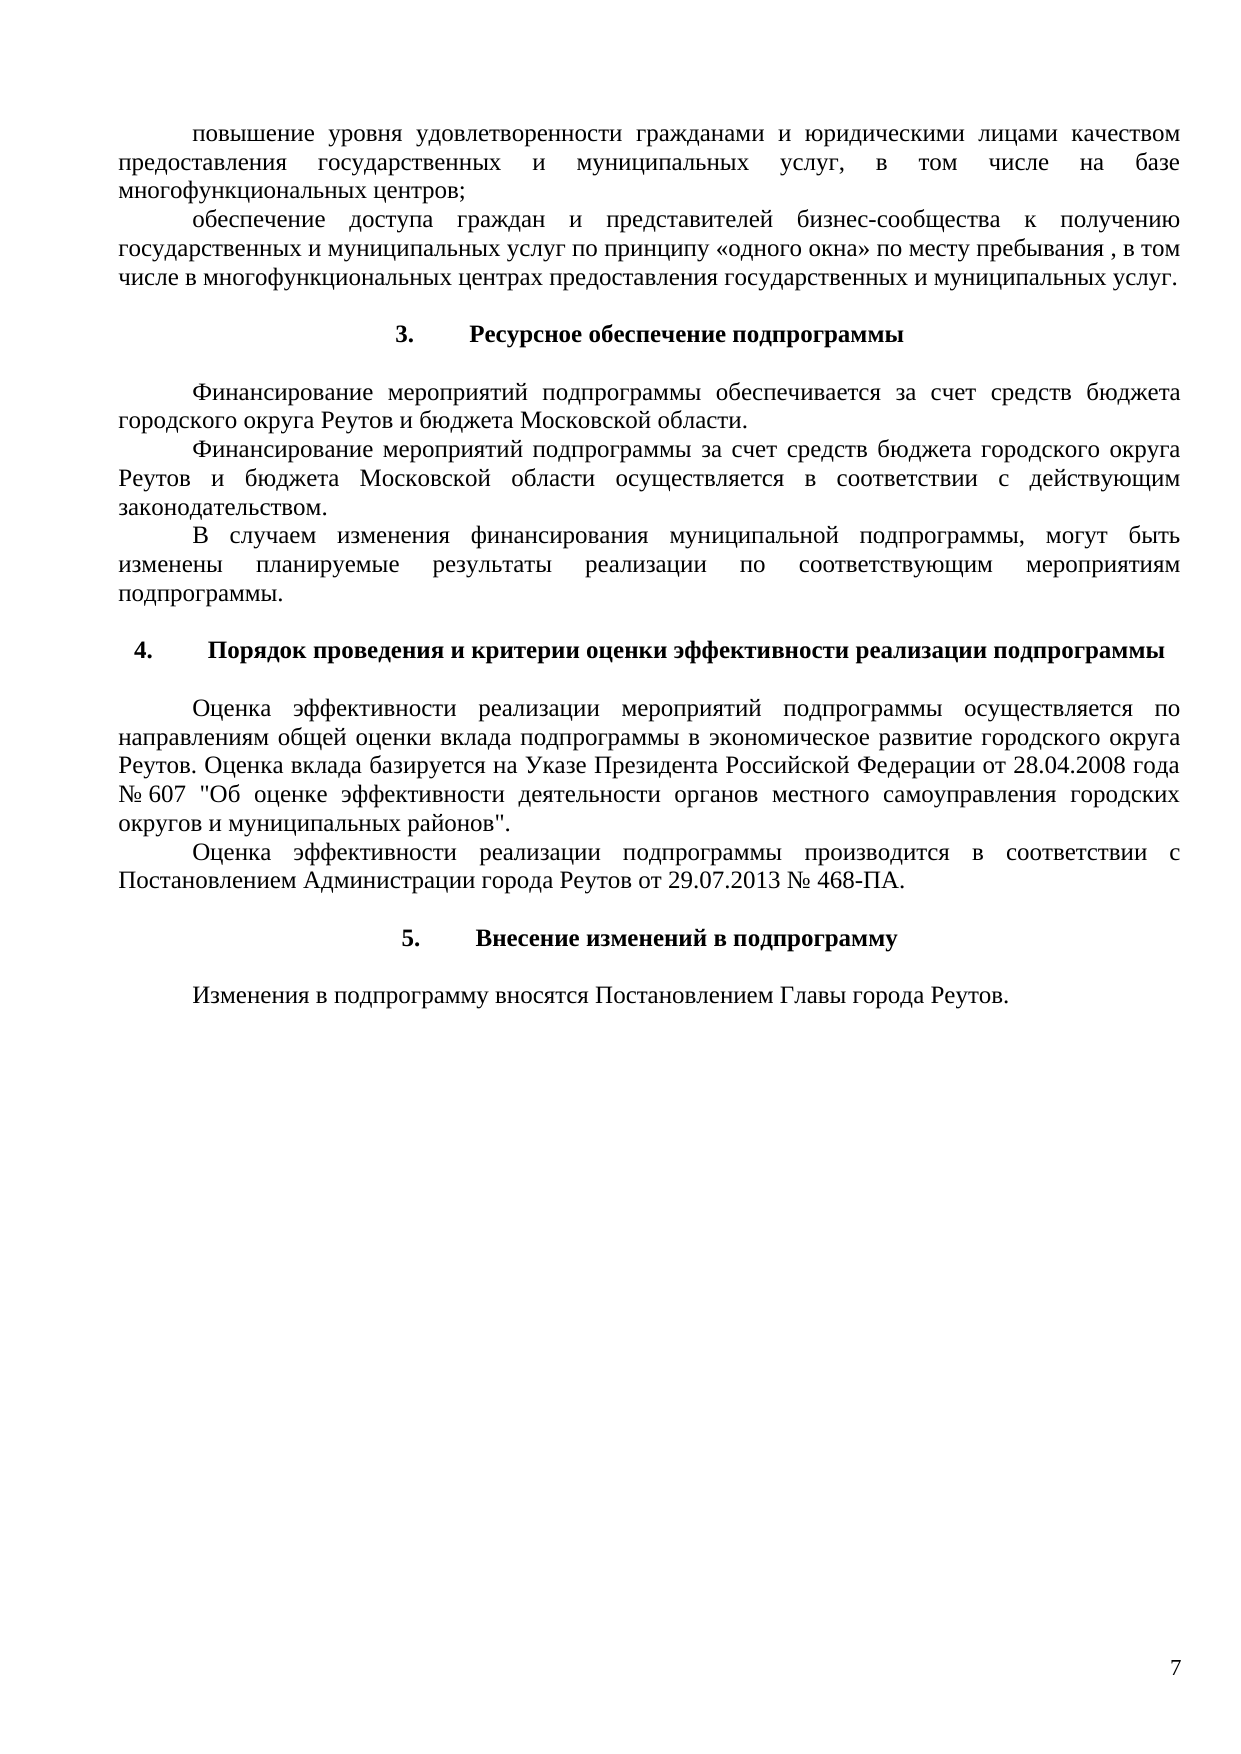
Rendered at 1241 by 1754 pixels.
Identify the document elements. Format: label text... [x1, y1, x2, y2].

text обеспечение доступа граждан и представителей бизнес-сообщества к получению государственных и муниципальных услуг по принципу «одного окна» по месту пребывания , в том числе в многофункциональных центрах предоставления государственных и муниципальных услуг. [118, 204, 1181, 291]
text Финансирование мероприятий подпрограммы обеспечивается за счет средств бюджета городского округа Реутов и бюджета Московской области. [118, 377, 1181, 434]
list Порядок проведения и критерии оценки эффективности реализации подпрограммы [118, 636, 1181, 664]
list Внесение изменений в подпрограмму [118, 923, 1181, 952]
text Изменения в подпрограмму вносятся Постановлением Главы города Реутов. [118, 981, 1181, 1009]
text В случаем изменения финансирования муниципальной подпрограммы, могут быть изменены планируемые результаты реализации по соответствующим мероприятиям подпрограммы. [118, 521, 1181, 607]
text Финансирование мероприятий подпрограммы за счет средств бюджета городского округа Реутов и бюджета Московской области осуществляется в соответствии с действующим законодательством. [118, 434, 1181, 521]
text Оценка эффективности реализации подпрограммы производится в соответствии с Постановлением Администрации города Реутов от 29.07.2013 № 468-ПА. [118, 837, 1181, 894]
text повышение уровня удовлетворенности гражданами и юридическими лицами качеством предоставления государственных и муниципальных услуг, в том числе на базе многофункциональных центров; [118, 118, 1181, 204]
list Ресурсное обеспечение подпрограммы [118, 319, 1181, 348]
text Оценка эффективности реализации мероприятий подпрограммы осуществляется по направлениям общей оценки вклада подпрограммы в экономическое развитие городского округа Реутов. Оценка вклада базируется на Указе Президента Российской Федерации от 28.04.2008 года № 607 "Об оценке эффективности деятельности органов местного самоуправления городских округов и муниципальных районов". [118, 693, 1181, 837]
